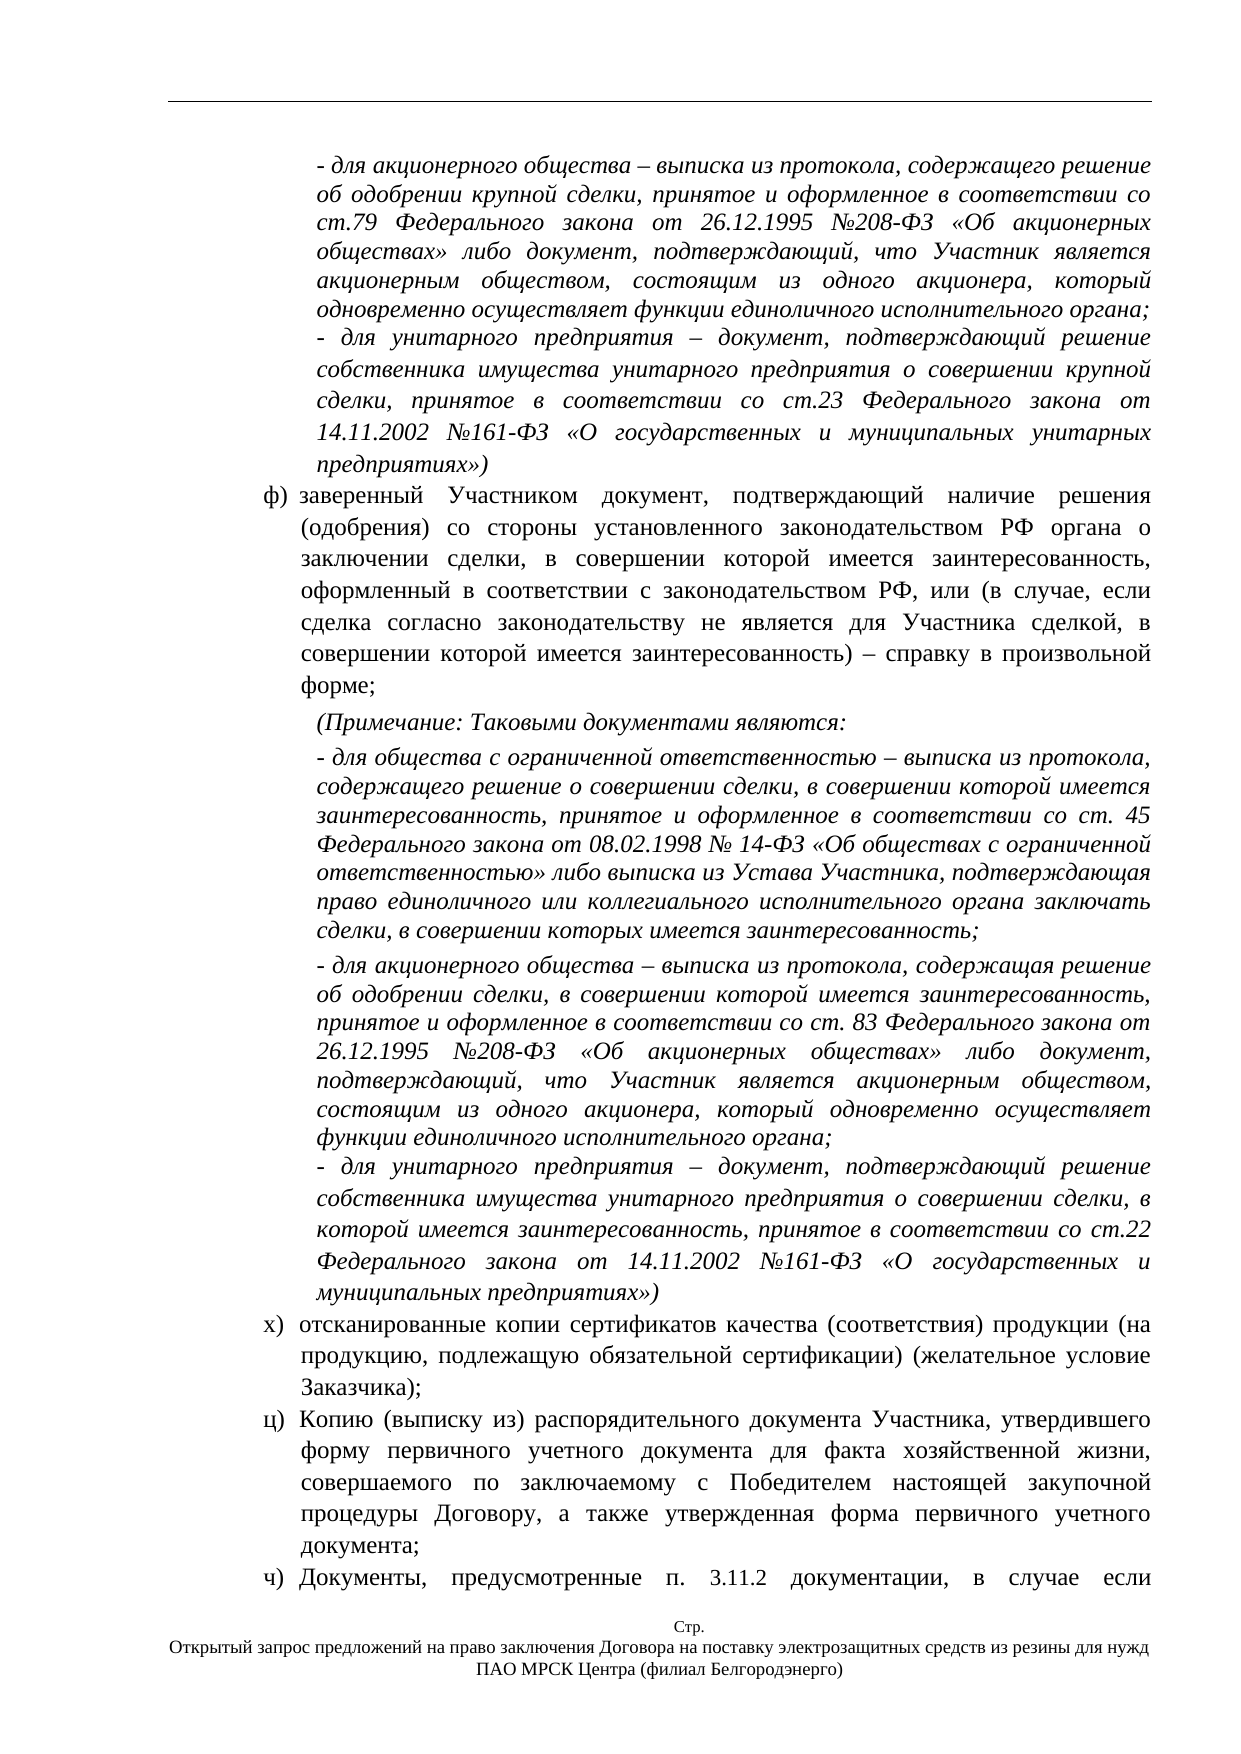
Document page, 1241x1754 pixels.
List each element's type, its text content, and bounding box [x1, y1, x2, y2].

list - для акционерного общества – выписка из протокола, содержащая решение об одобрении сделки, в совершении которой имеется заинтересованность, принятое и оформленное в соответствии со ст. 83 Федерального закона от 26.12.1995 №208-ФЗ «Об акционерных обществах» либо документ, подтверждающий, что Участник является акционерным обществом, состоящим из одного акционера, который одновременно осуществляет функции единоличного исполнительного органа; [316, 950, 1152, 1151]
list - для общества с ограниченной ответственностью – выписка из протокола, содержащего решение о совершении сделки, в совершении которой имеется заинтересованность, принятое и оформленное в соответствии со ст. 45 Федерального закона от 08.02.1998 № 14-ФЗ «Об обществах с ограниченной ответственностью» либо выписка из Устава Участника, подтверждающая право единоличного или коллегиального исполнительного органа заключать сделки, в совершении которых имеется заинтересованность; [316, 742, 1152, 944]
list - для акционерного общества – выписка из протокола, содержащего решение об одобрении крупной сделки, принятое и оформленное в соответствии со ст.79 Федерального закона от 26.12.1995 №208-ФЗ «Об акционерных обществах» либо документ, подтверждающий, что Участник является акционерным обществом, состоящим из одного акционера, который одновременно осуществляет функции единоличного исполнительного органа; [316, 150, 1152, 322]
list - для унитарного предприятия – документ, подтверждающий решение собственника имущества унитарного предприятия о совершении сделки, в которой имеется заинтересованность, принятое в соответствии со ст.22 Федерального закона от 14.11.2002 №161-ФЗ «О государственных и муниципальных предприятиях») [316, 1151, 1152, 1306]
list Копию (выписку из) распорядительного документа Участника, утвердившего форму первичного учетного документа для факта хозяйственной жизни, совершаемого по заключаемому с Победителем настоящей закупочной процедуры Договору, а также утвержденная форма первичного учетного документа; [263, 1404, 1152, 1559]
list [263, 1562, 1152, 1590]
list отсканированные копии сертификатов качества (соответствия) продукции (на продукцию, подлежащую обязательной сертификации) (желательное условие Заказчика); [263, 1309, 1152, 1401]
list заверенный Участником документ, подтверждающий наличие решения (одобрения) со стороны установленного законодательством РФ органа о заключении сделки, в совершении которой имеется заинтересованность, оформленный в соответствии с законодательством РФ, или (в случае, если сделка согласно законодательству не является для Участника сделкой, в совершении которой имеется заинтересованность) – справку в произвольной форме; [263, 480, 1152, 698]
list - для унитарного предприятия – документ, подтверждающий решение собственника имущества унитарного предприятия о совершении крупной сделки, принятое в соответствии со ст.23 Федерального закона от 14.11.2002 №161-ФЗ «О государственных и муниципальных унитарных предприятиях») [316, 322, 1152, 477]
list (Примечание: Таковыми документами являются: [316, 707, 1152, 736]
